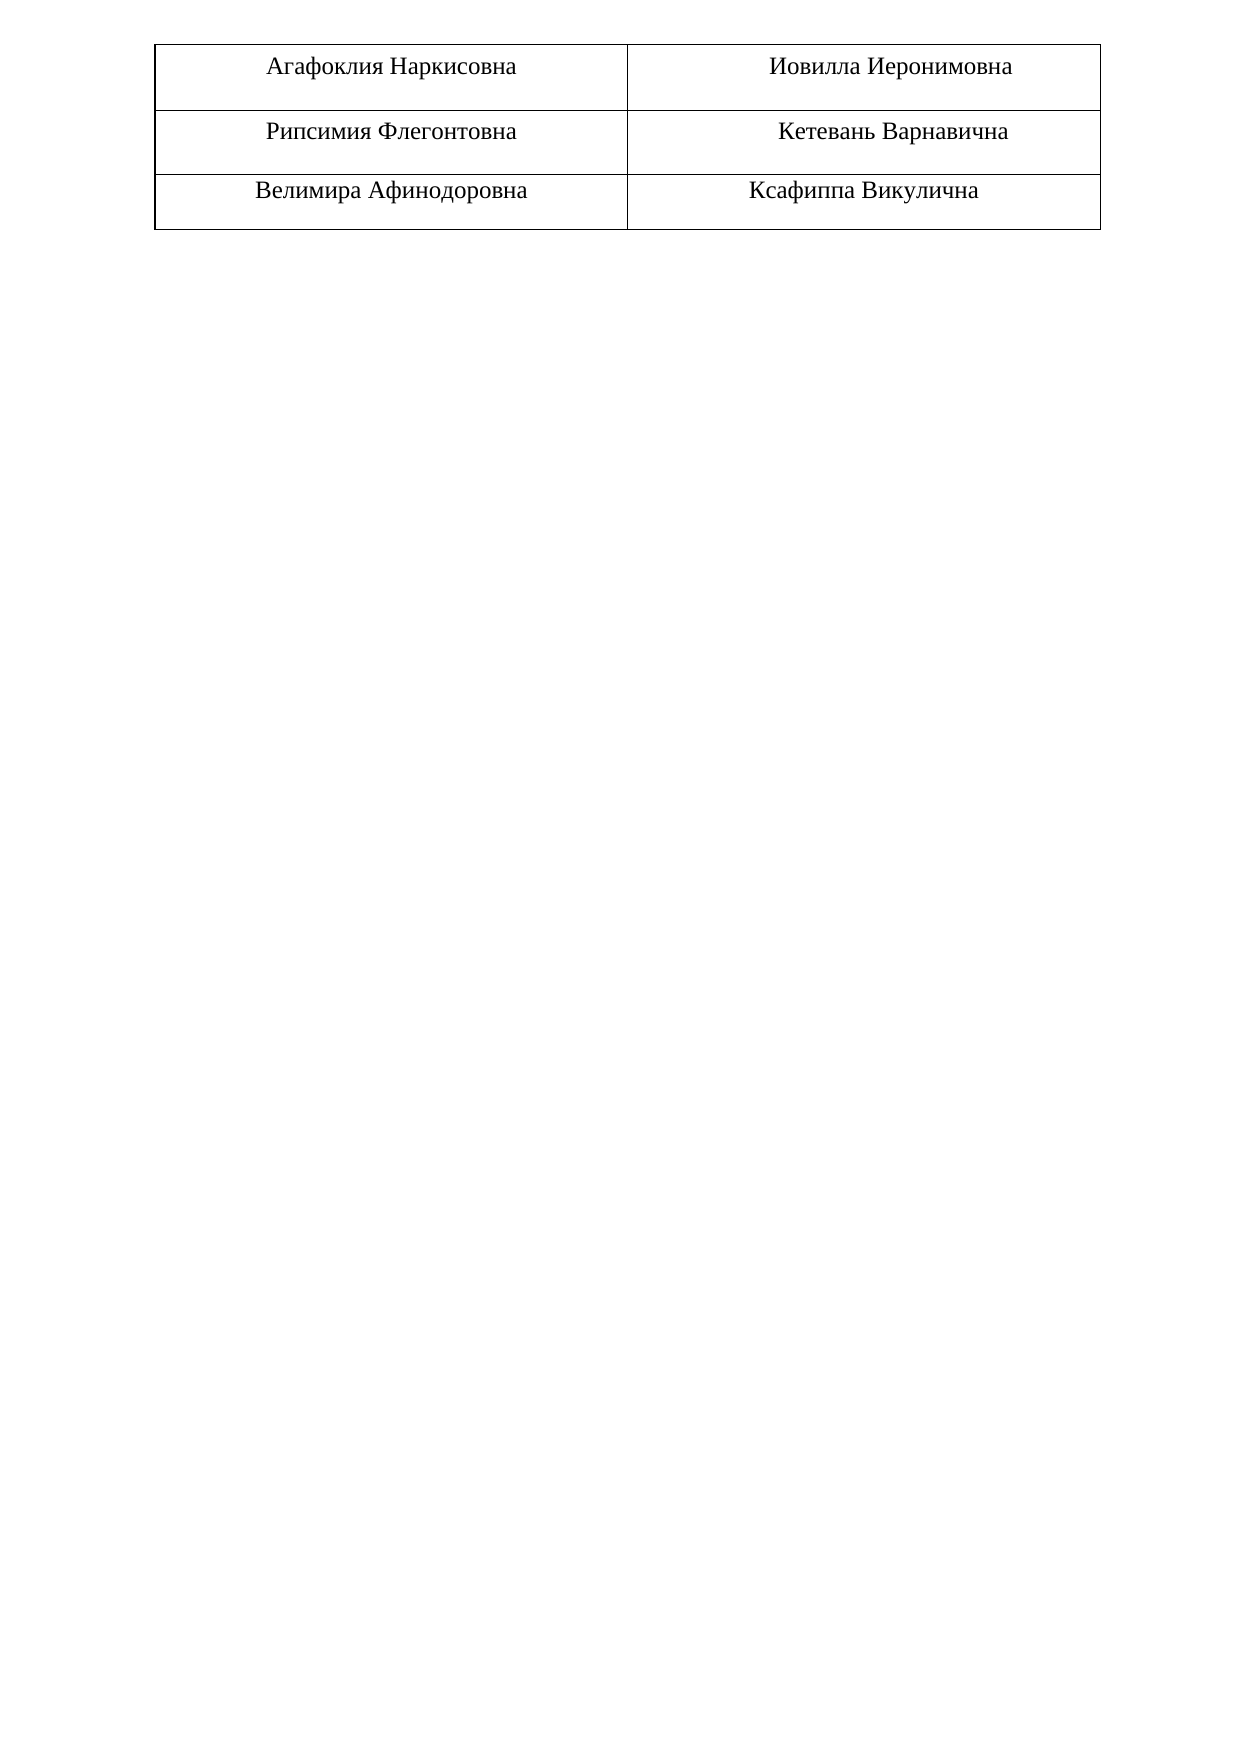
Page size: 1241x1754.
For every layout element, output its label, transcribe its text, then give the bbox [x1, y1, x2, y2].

table_cell Кетевань Варнавична [628, 111, 1100, 174]
table_cell Ксафиппа Викулична [628, 175, 1100, 229]
table_cell Агафоклия Наркисовна [156, 45, 627, 110]
table_cell Иовилла Иеронимовна [628, 45, 1100, 110]
table_cell Велимира Афинодоровна [156, 175, 627, 229]
table_cell Рипсимия Флегонтовна [156, 111, 627, 174]
